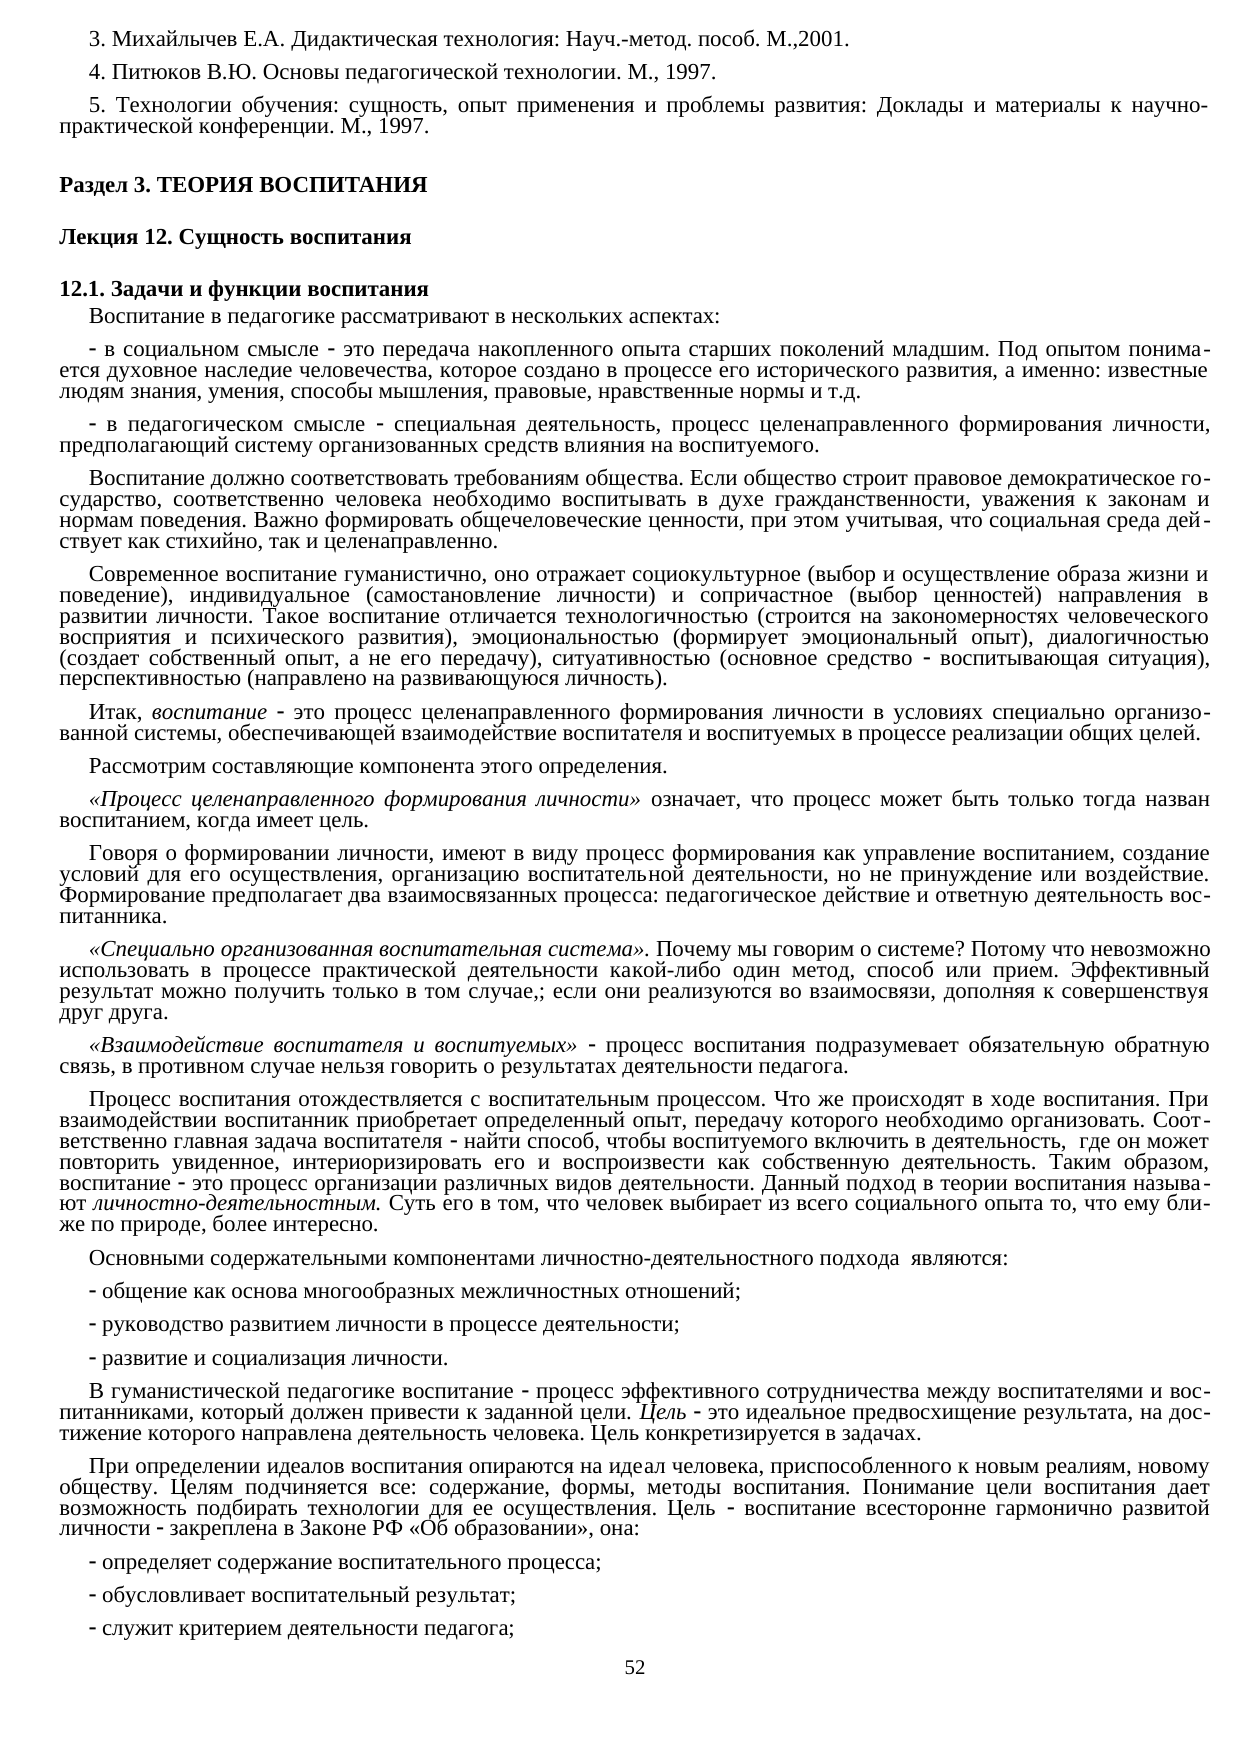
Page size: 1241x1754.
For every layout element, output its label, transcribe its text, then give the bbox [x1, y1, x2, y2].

subtitle 12.1. Задачи и функции воспитания [59, 279, 1211, 300]
text 3. Михайлычев Е.А. Дидактическая технология: Науч.-метод. пособ. М.,2001. [59, 29, 1211, 50]
text Современное воспитание гуманистично, оно отражает социокультурное (выбор и осуществление образа жизни и поведение), индивидуальное (самостановление личности) и сопричастное (выбор ценностей) направления в развитии личности. Такое воспитание отличается технологичностью (строится на закономерностях человеческого восприятия и психического развития), эмоциональностью (формирует эмоциональный опыт), диалогичностью (создает собственный опыт, а не его передачу), ситуативностью (основное средство воспитывающая ситуация), перспективностью (направлено на развивающуюся личность). [59, 565, 1211, 690]
text Рассмотрим составляющие компонента этого определения. [59, 757, 1211, 777]
text Основными содержательными компонентами личностно-деятельностного подхода являются: [59, 1248, 1211, 1269]
text служит критерием деятельности педагога; [59, 1619, 1211, 1640]
text руководство развитием личности в процессе деятельности; [59, 1315, 1211, 1336]
text обусловливает воспитательный результат; [59, 1586, 1211, 1607]
text общение как основа многообразных межличностных отношений; [59, 1282, 1211, 1302]
text определяет содержание воспитательного процесса; [59, 1552, 1211, 1573]
text 5. Технологии обучения: сущность, опыт применения и проблемы развития: Доклады и материалы к научно-практической конференции. М., 1997. [59, 96, 1211, 138]
text развитие и социализация личности. [59, 1348, 1211, 1369]
text 4. Питюков В.Ю. Основы педагогической технологии. М., 1997. [59, 63, 1211, 84]
subtitle Лекция 12. Сущность воспитания [59, 227, 1211, 248]
text Итак, воспитание это процесс целенаправленного формирования личности в условиях специально организованной системы, обеспечивающей взаимодействие воспитателя и воспитуемых в процессе реализации общих целей. [59, 702, 1211, 744]
text Говоря о формировании личности, имеют в виду процесс формирования как управление воспитанием, создание условий для его осуществления, организацию воспитательной деятельности, но не принуждение или воздействие. Формирование предполагает два взаимосвязанных процесса: педагогическое действие и ответную деятельность воспитанника. [59, 844, 1211, 927]
text в педагогическом смысле специальная деятельность, процесс целенаправленного формирования личности, предполагающий систему организованных средств влияния на воспитуемого. [59, 415, 1211, 457]
subtitle Раздел 3. ТЕОРИЯ ВОСПИТАНИЯ [59, 175, 1211, 196]
text «Процесс целенаправленного формирования личности» означает, что процесс может быть только тогда назван воспитанием, когда имеет цель. [59, 790, 1211, 832]
text Воспитание в педагогике рассматривают в нескольких аспектах: [59, 307, 1211, 327]
text Процесс воспитания отождествляется с воспитательным процессом. Что же происходят в ходе воспитания. При взаимодействии воспитанник приобретает определенный опыт, передачу которого необходимо организовать. Соответственно главная задача воспитателя найти способ, чтобы воспитуемого включить в деятельность, где он может повторить увиденное, интериоризировать его и воспроизвести как собственную деятельность. Таким образом, воспитание это процесс организации различных видов деятельности. Данный подход в теории воспитания называют личностно-деятельностным. Суть его в том, что человек выбирает из всего социального опыта то, что ему ближе по природе, более интересно. [59, 1090, 1211, 1236]
text В гуманистической педагогике воспитание процесс эффективного сотрудничества между воспитателями и воспитанниками, который должен привести к заданной цели. Цель это идеальное предвосхищение результата, на достижение которого направлена деятельность человека. Цель конкретизируется в задачах. [59, 1382, 1211, 1444]
text «Специально организованная воспитательная система». Почему мы говорим о системе? Потому что невозможно использовать в процессе практической деятельности какой-либо один метод, способ или прием. Эффективный результат можно получить только в том случае,; если они реализуются во взаимосвязи, дополняя к совершенствуя друг друга. [59, 940, 1211, 1023]
text «Взаимодействие воспитателя и воспитуемых» процесс воспитания подразумевает обязательную обратную связь, в противном случае нельзя говорить о результатах деятельности педагога. [59, 1036, 1211, 1077]
text При определении идеалов воспитания опираются на идеал человека, приспособленного к новым реалиям, новому обществу. Целям подчиняется все: содержание, формы, методы воспитания. Понимание цели воспитания дает возможность подбирать технологии для ее осуществления. Цель воспитание всесторонне гармонично развитой личности закреплена в Законе РФ «Об образовании», она: [59, 1457, 1211, 1540]
text Воспитание должно соответствовать требованиям общества. Если общество строит правовое демократическое государство, соответственно человека необходимо воспитывать в духе гражданственности, уважения к законам и нормам поведения. Важно формировать общечеловеческие ценности, при этом учитывая, что социальная среда действует как стихийно, так и целенаправленно. [59, 469, 1211, 552]
text в социальном смысле это передача накопленного опыта старших поколений младшим. Под опытом понимается духовное наследие человечества, которое создано в процессе его исторического развития, а именно: известные людям знания, умения, способы мышления, правовые, нравственные нормы и т.д. [59, 340, 1211, 402]
